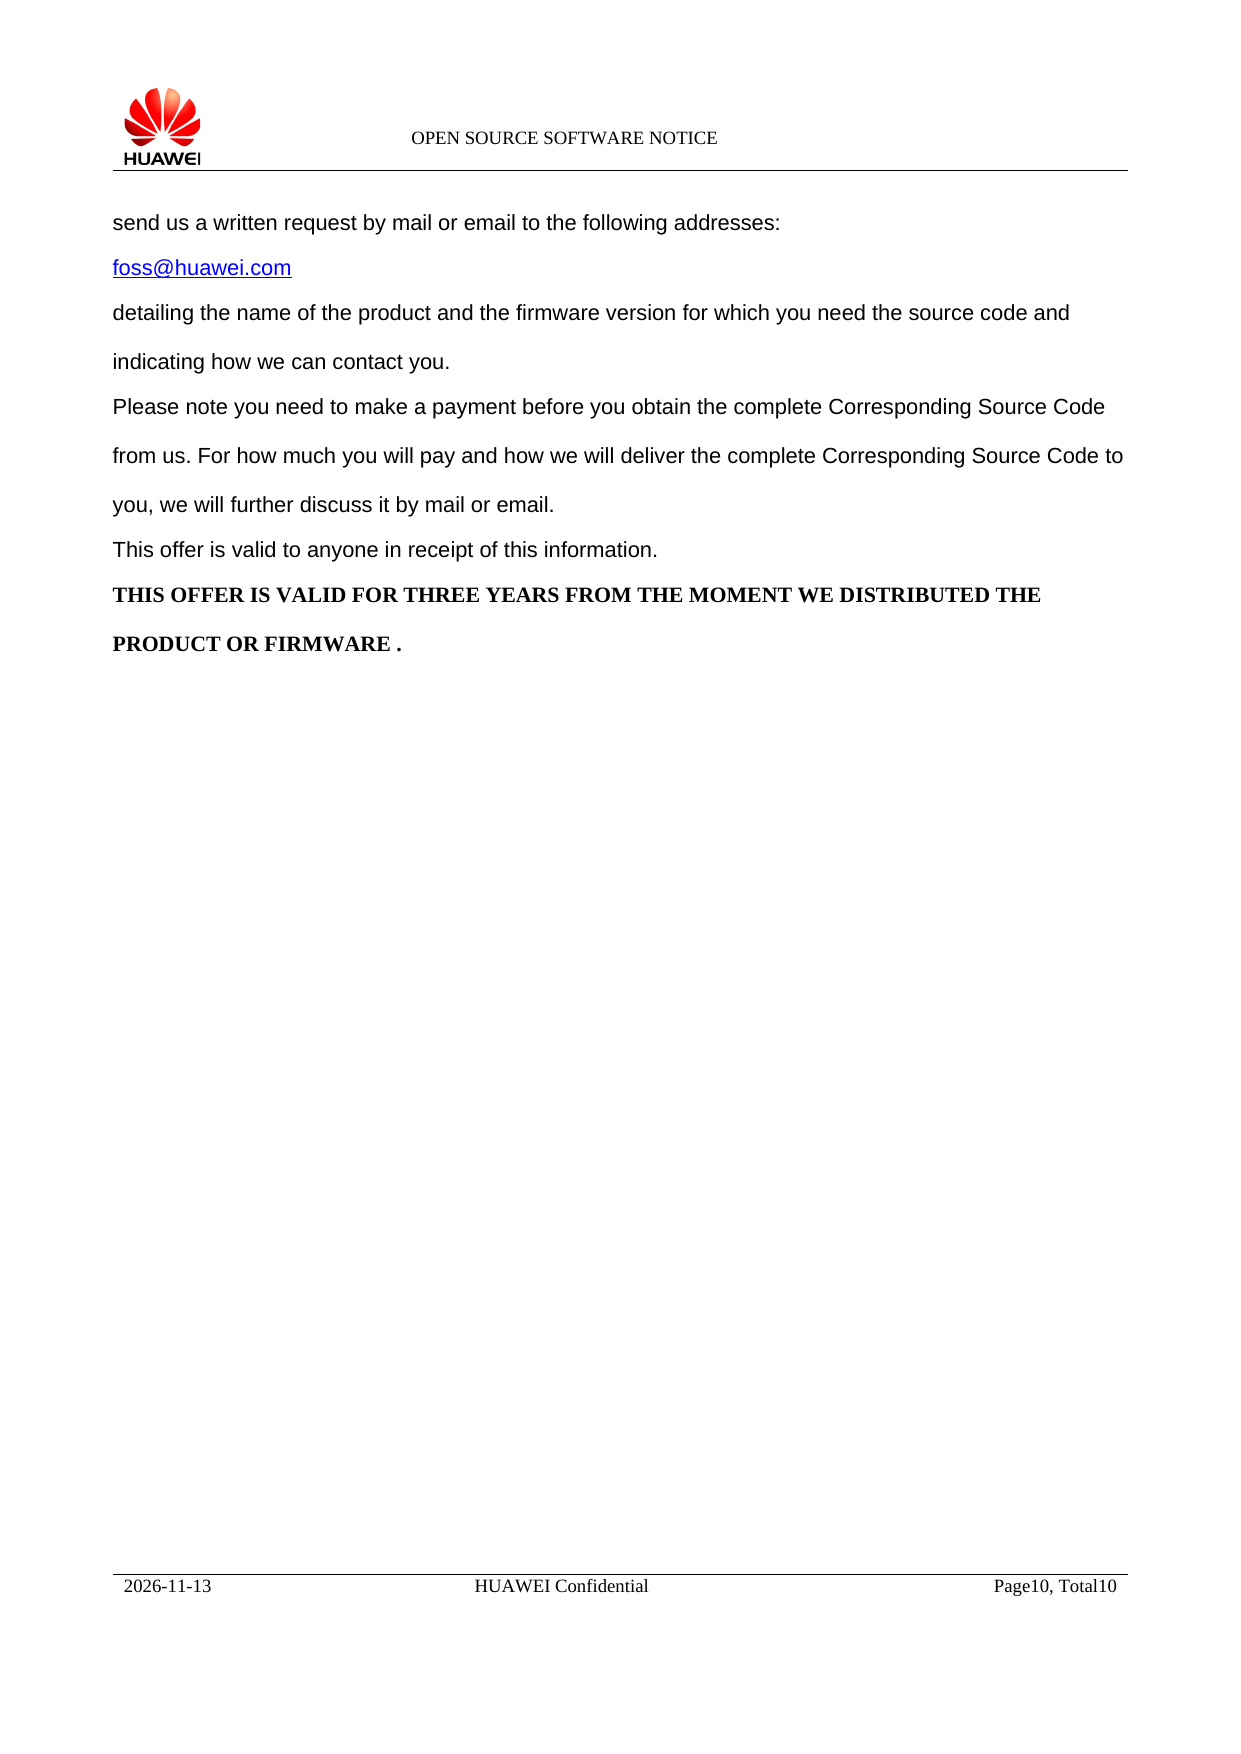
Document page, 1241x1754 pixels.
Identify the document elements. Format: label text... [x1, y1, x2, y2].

text This offer is valid to anyone in receipt of this information. [112, 533, 1128, 566]
picture [124, 88, 201, 165]
text Please note you need to make a payment before you obtain the complete Corresponding Source Code from us. For how much you will pay and how we will deliver the complete Corresponding Source Code to you, we will further discuss it by mail or email. [112, 390, 1128, 520]
text foss@huawei.com [112, 251, 1128, 284]
text detailing the name of the product and the firmware version for which you need the source code and indicating how we can contact you. [112, 297, 1128, 378]
text This offer is valid for three years from the moment we distributed the product or firmware . [112, 578, 1128, 659]
